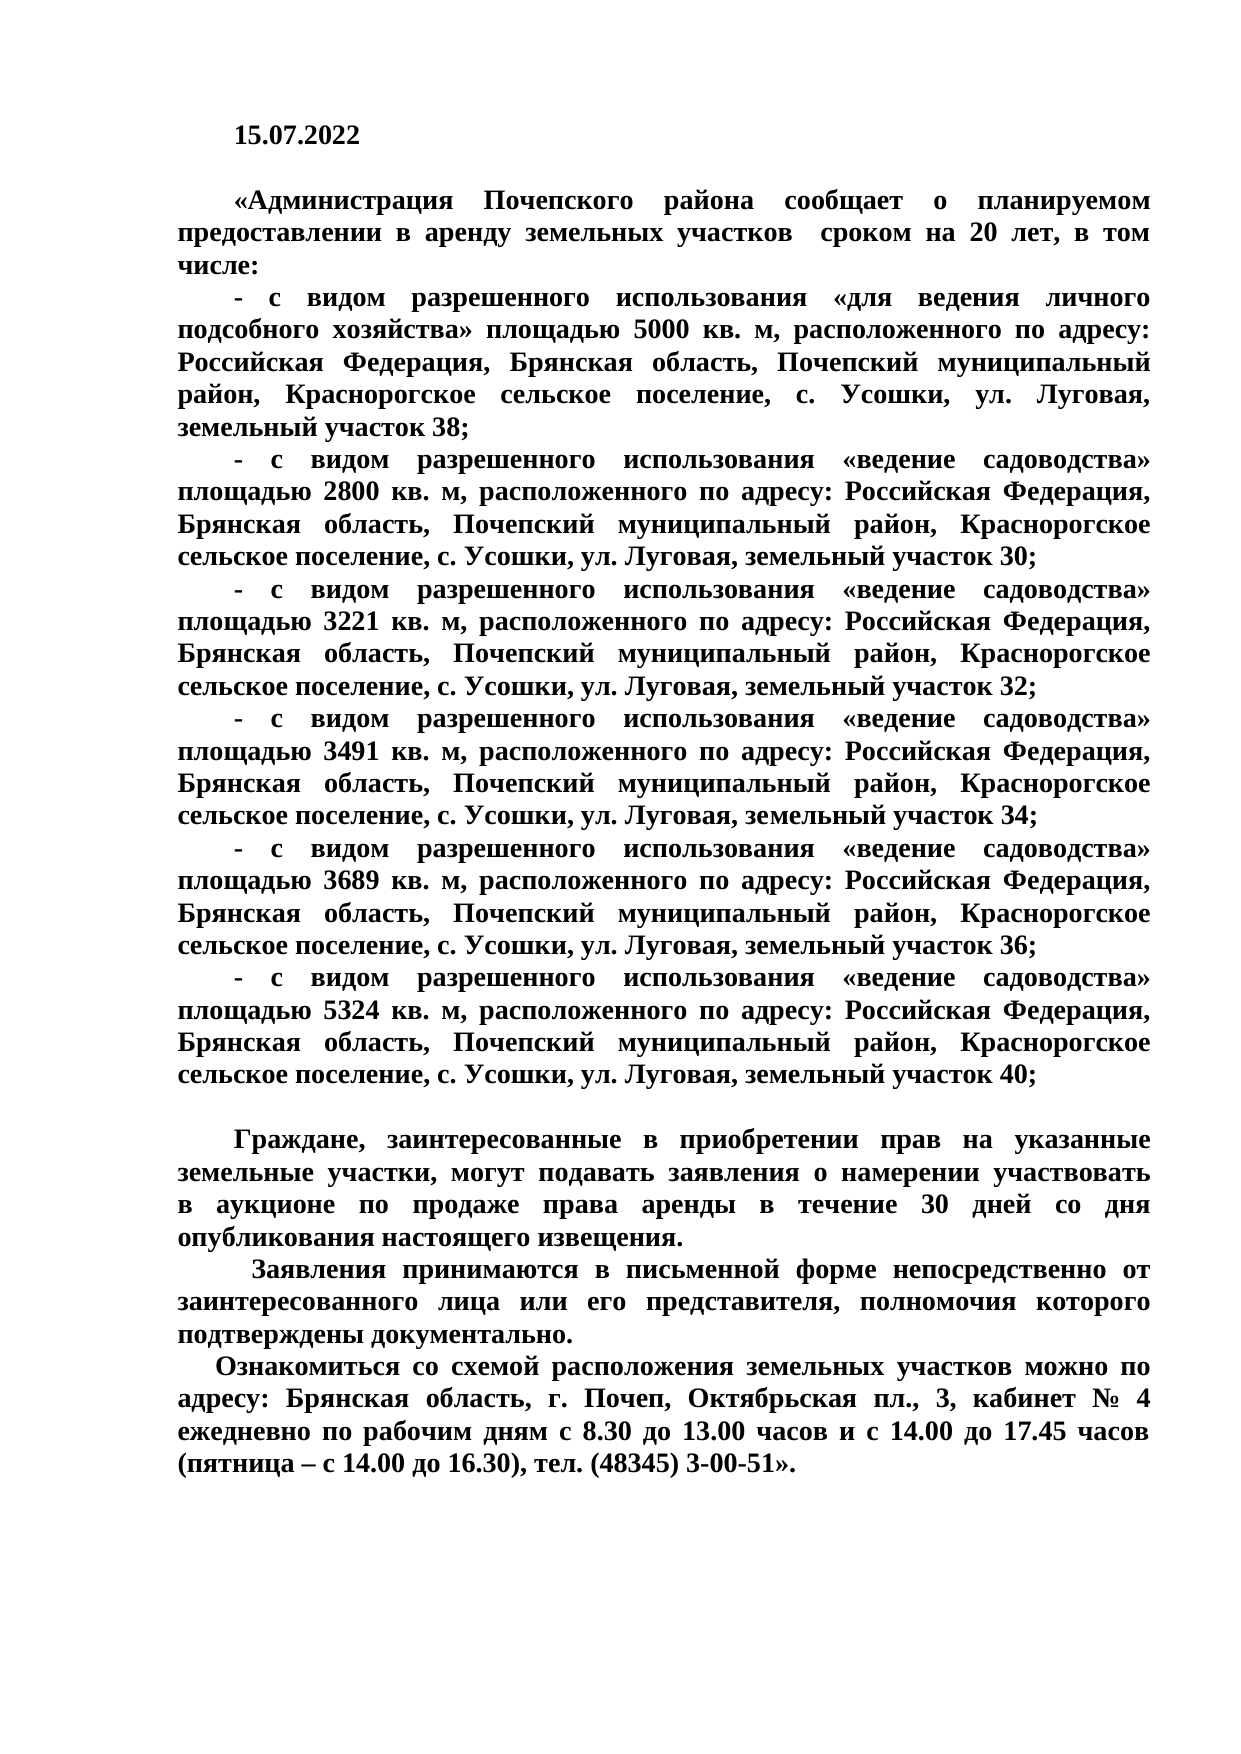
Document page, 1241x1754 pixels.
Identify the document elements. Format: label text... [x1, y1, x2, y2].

text - с видом разрешенного использования «ведение садоводства» площадью 5324 кв. м, расположенного по адресу: Российская Федерация, Брянская область, Почепский муниципальный район, Краснорогское сельское поселение, с. Усошки, ул. Луговая, земельный участок 40; [177, 960, 1152, 1090]
text «Администрация Почепского района сообщает о планируемом предоставлении в аренду земельных участков сроком на 20 лет, в том числе: [177, 183, 1152, 280]
text - с видом разрешенного использования «ведение садоводства» площадью 3491 кв. м, расположенного по адресу: Российская Федерация, Брянская область, Почепский муниципальный район, Краснорогское сельское поселение, с. Усошки, ул. Луговая, земельный участок 34; [177, 701, 1152, 831]
text - с видом разрешенного использования «ведение садоводства» площадью 3689 кв. м, расположенного по адресу: Российская Федерация, Брянская область, Почепский муниципальный район, Краснорогское сельское поселение, с. Усошки, ул. Луговая, земельный участок 36; [177, 831, 1152, 960]
text - с видом разрешенного использования «для ведения личного подсобного хозяйства» площадью 5000 кв. м, расположенного по адресу: Российская Федерация, Брянская область, Почепский муниципальный район, Краснорогское сельское поселение, с. Усошки, ул. Луговая, земельный участок 38; [177, 280, 1152, 442]
text - с видом разрешенного использования «ведение садоводства» площадью 3221 кв. м, расположенного по адресу: Российская Федерация, Брянская область, Почепский муниципальный район, Краснорогское сельское поселение, с. Усошки, ул. Луговая, земельный участок 32; [177, 572, 1152, 701]
text Ознакомиться со схемой расположения земельных участков можно по адресу: Брянская область, г. Почеп, Октябрьская пл., 3, кабинет № 4 ежедневно по рабочим дням с 8.30 до 13.00 часов и с 14.00 до 17.45 часов (пятница – с 14.00 до 16.30), тел. (48345) 3-00-51». [177, 1349, 1152, 1479]
text - с видом разрешенного использования «ведение садоводства» площадью 2800 кв. м, расположенного по адресу: Российская Федерация, Брянская область, Почепский муниципальный район, Краснорогское сельское поселение, с. Усошки, ул. Луговая, земельный участок 30; [177, 442, 1152, 572]
text Граждане, заинтересованные в приобретении прав на указанные земельные участки, могут подавать заявления о намерении участвовать в аукционе по продаже права аренды в течение 30 дней со дня опубликования настоящего извещения. [177, 1122, 1152, 1252]
text Заявления принимаются в письменной форме непосредственно от заинтересованного лица или его представителя, полномочия которого подтверждены документально. [177, 1252, 1152, 1349]
text 15.07.2022 [177, 118, 1152, 151]
